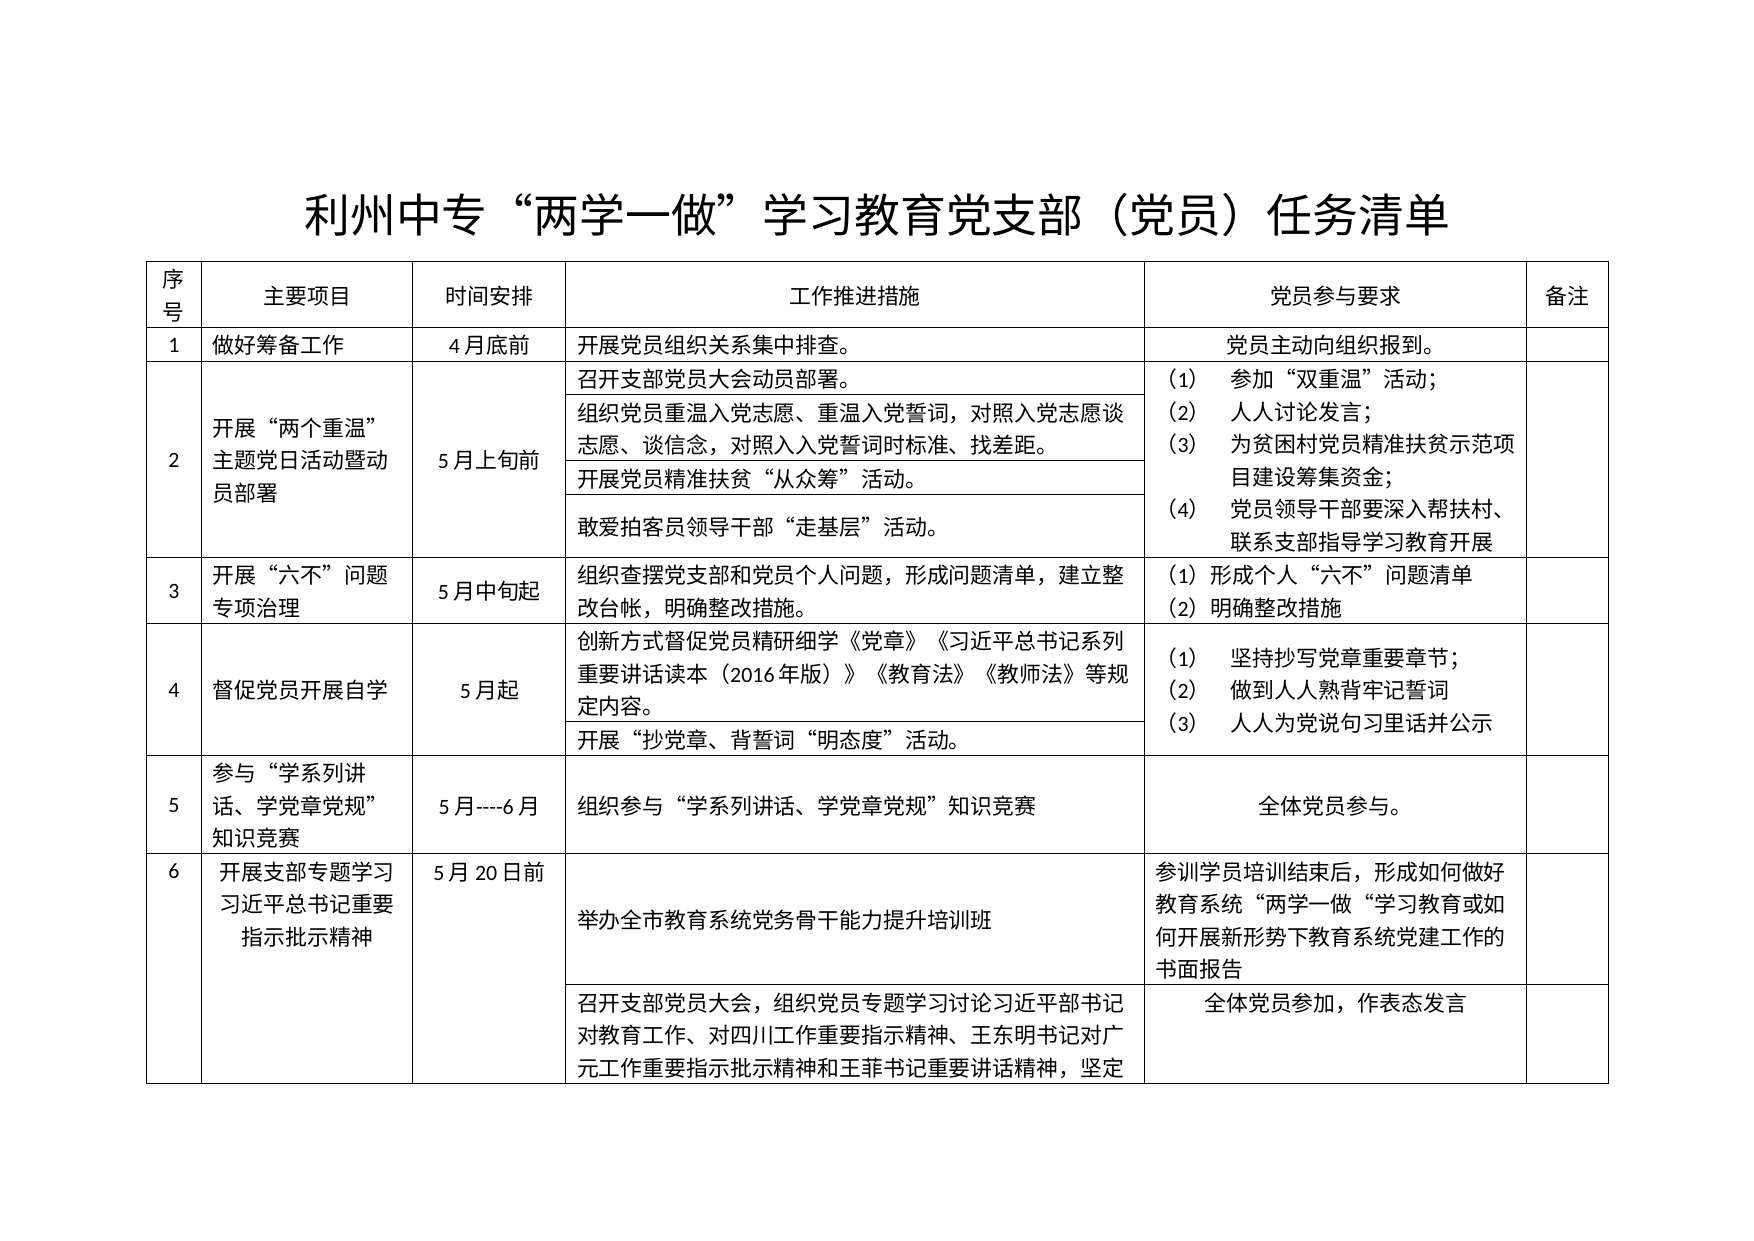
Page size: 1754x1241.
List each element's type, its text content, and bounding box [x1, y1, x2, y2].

table_cell 参与“学系列讲话、学党章党规”知识竞赛 [202, 756, 412, 853]
table_cell 5月----6月 [413, 756, 565, 853]
table_cell 参加“双重温”活动； 人人讨论发言； 为贫困村党员精准扶贫示范项目建设筹集资金； 党员领导干部要深入帮扶村、联系支部指导学习教育开展 [1145, 362, 1526, 557]
table_header 主要项目 [202, 262, 412, 327]
table_cell 坚持抄写党章重要章节； 做到人人熟背牢记誓词 人人为党说句习里话并公示 [1145, 624, 1526, 755]
table_cell 5月中旬起 [413, 558, 565, 623]
table_cell 3 [147, 558, 201, 623]
text 利州中专“两学一做”学习教育党支部（党员）任务清单 [150, 163, 1604, 261]
table_cell 4月底前 [413, 328, 565, 361]
table_cell （1）形成个人“六不”问题清单 （2）明确整改措施 [1145, 558, 1526, 623]
table_cell 开展“两个重温”主题党日活动暨动员部署 [202, 362, 412, 557]
table_cell 组织参与“学系列讲话、学党章党规”知识竞赛 [566, 756, 1144, 853]
table_cell 参训学员培训结束后，形成如何做好教育系统“两学一做“学习教育或如何开展新形势下教育系统党建工作的书面报告 [1145, 854, 1526, 984]
table_header 时间安排 [413, 262, 565, 327]
table_cell [1527, 985, 1608, 1083]
table_cell 6 [147, 854, 201, 1083]
table_cell 召开支部党员大会动员部署。 [566, 362, 1144, 394]
table_header 党员参与要求 [1145, 262, 1526, 327]
table_cell [1527, 624, 1608, 755]
table_cell 开展支部专题学习习近平总书记重要指示批示精神 [202, 854, 412, 1083]
table_cell 开展党员精准扶贫“从众筹”活动。 [566, 461, 1144, 494]
table_header 备注 [1527, 262, 1608, 327]
table_cell 开展“抄党章、背誓词“明态度”活动。 [566, 722, 1144, 755]
table_cell 开展党员组织关系集中排查。 [566, 328, 1144, 361]
table_cell 举办全市教育系统党务骨干能力提升培训班 [566, 854, 1144, 984]
table_cell 5月20日前 [413, 854, 565, 1083]
table_cell 组织查摆党支部和党员个人问题，形成问题清单，建立整改台帐，明确整改措施。 [566, 558, 1144, 623]
table_cell 开展“六不”问题专项治理 [202, 558, 412, 623]
table_cell 2 [147, 362, 201, 557]
table_cell 5月起 [413, 624, 565, 755]
table_cell 敢爱拍客员领导干部“走基层”活动。 [566, 495, 1144, 557]
table_header 序号 [147, 262, 201, 327]
table_cell 创新方式督促党员精研细学《党章》《习近平总书记系列重要讲话读本（2016年版）》《教育法》《教师法》等规定内容。 [566, 624, 1144, 721]
table_cell 党员主动向组织报到。 [1145, 328, 1526, 361]
table_header 工作推进措施 [566, 262, 1144, 327]
table_cell [1527, 362, 1608, 557]
table_cell [1527, 854, 1608, 984]
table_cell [566, 985, 1144, 1083]
table_cell 组织党员重温入党志愿、重温入党誓词，对照入党志愿谈志愿、谈信念，对照入入党誓词时标准、找差距。 [566, 395, 1144, 460]
table_cell [1527, 756, 1608, 853]
table_cell [1527, 328, 1608, 361]
table_cell 督促党员开展自学 [202, 624, 412, 755]
table_cell 全体党员参与。 [1145, 756, 1526, 853]
table_cell 4 [147, 624, 201, 755]
table_cell 1 [147, 328, 201, 361]
table_cell 全体党员参加，作表态发言 [1145, 985, 1526, 1083]
table_cell 做好筹备工作 [202, 328, 412, 361]
table_cell 5 [147, 756, 201, 853]
table_cell [1527, 558, 1608, 623]
table_cell 5月上旬前 [413, 362, 565, 557]
